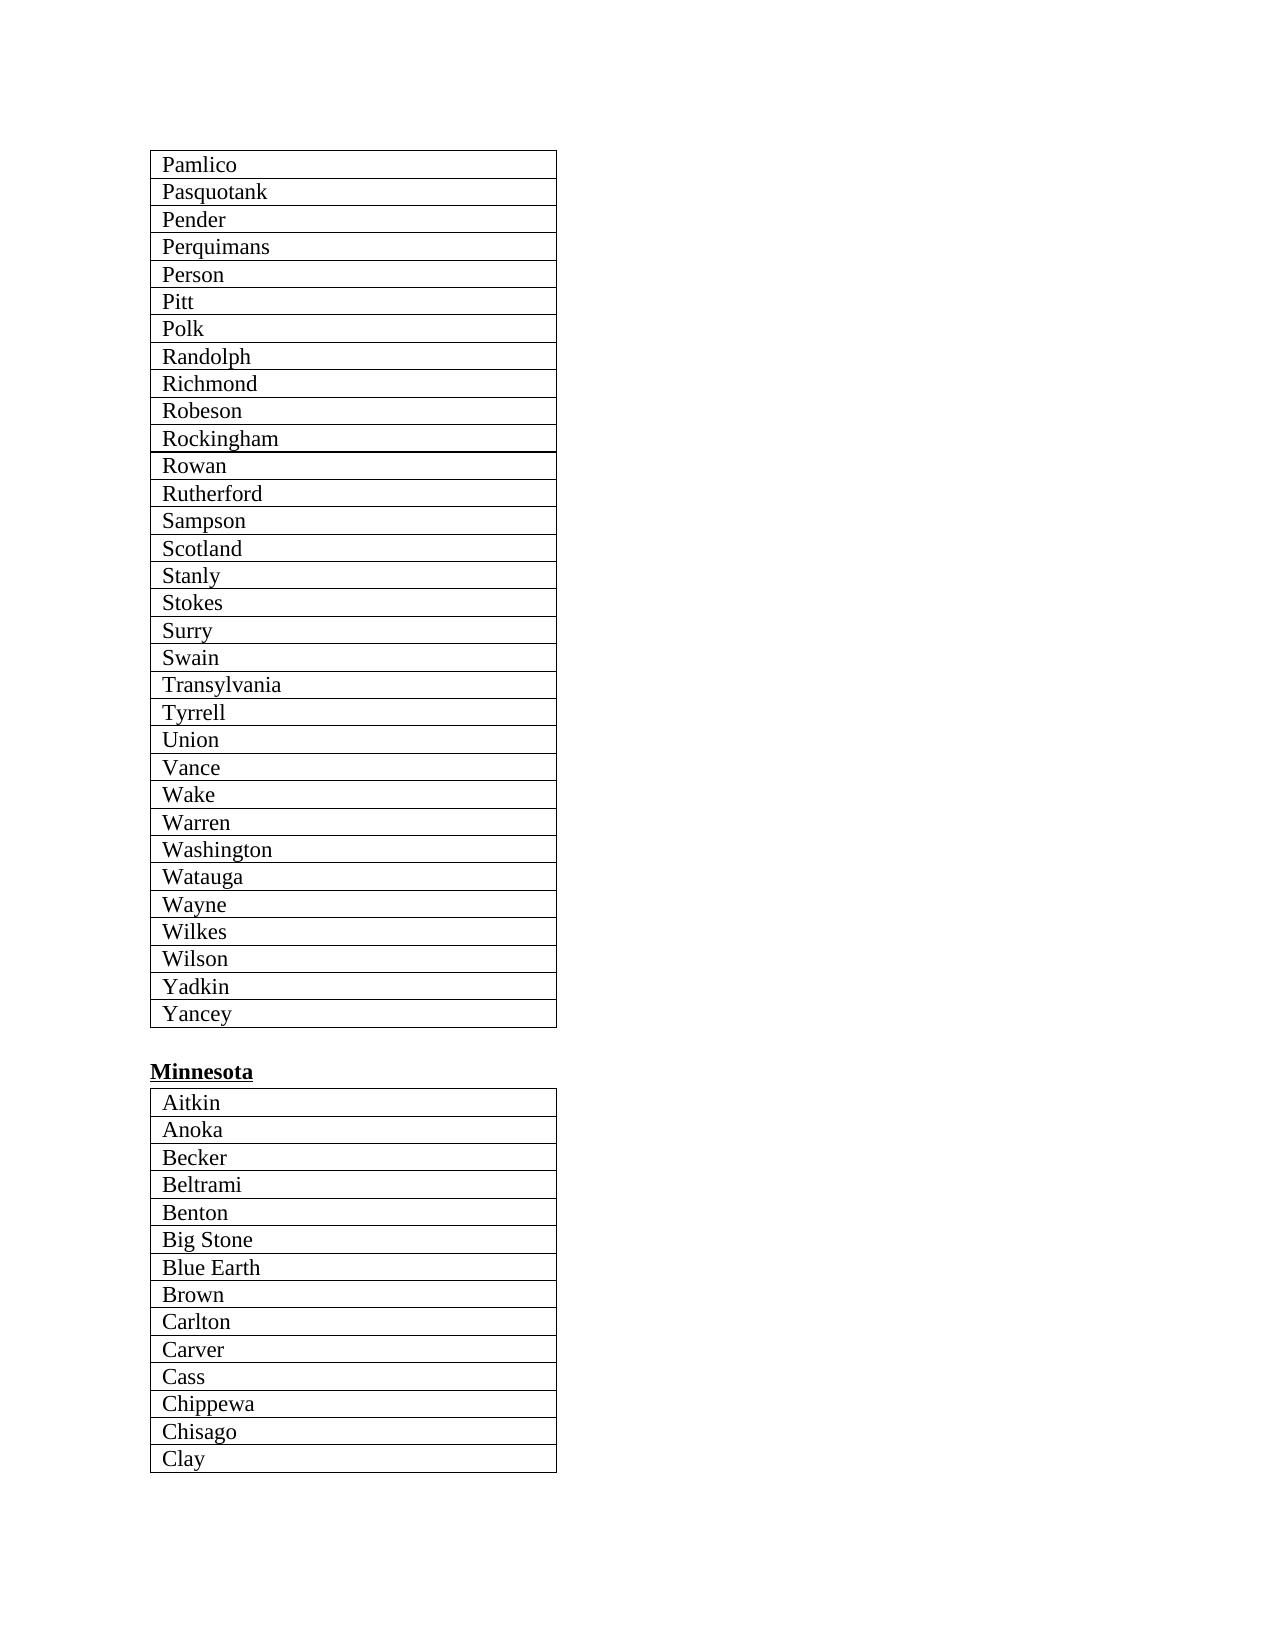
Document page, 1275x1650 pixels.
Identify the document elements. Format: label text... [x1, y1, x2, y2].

table_cell Chisago [151, 1418, 556, 1444]
table_cell Yadkin [151, 973, 556, 999]
table_cell Becker [151, 1144, 556, 1170]
table_cell Person [151, 261, 556, 287]
table_cell Cass [151, 1363, 556, 1389]
table_cell Randolph [151, 343, 556, 369]
table_cell Watauga [151, 863, 556, 890]
table_cell Rockingham [151, 425, 556, 451]
table_cell Transylvania [151, 672, 556, 698]
table_cell Clay [151, 1445, 556, 1472]
table_cell Washington [151, 836, 556, 862]
table_cell Wayne [151, 891, 556, 917]
table_cell Tyrrell [151, 699, 556, 725]
table_cell Wilson [151, 946, 556, 972]
table_cell Surry [151, 617, 556, 643]
table_cell Polk [151, 315, 556, 342]
table_cell Vance [151, 754, 556, 780]
table_cell Benton [151, 1199, 556, 1225]
table_cell Yancey [151, 1000, 556, 1027]
table_cell Rutherford [151, 480, 556, 506]
table_cell Big Stone [151, 1226, 556, 1252]
table_cell Stanly [151, 562, 556, 588]
table_cell Warren [151, 809, 556, 835]
table_cell Sampson [151, 507, 556, 533]
table_cell Blue Earth [151, 1254, 556, 1280]
table_cell Pasquotank [151, 179, 556, 205]
table_cell Stokes [151, 589, 556, 616]
table_cell Wake [151, 781, 556, 807]
table_cell Union [151, 726, 556, 753]
table_cell Brown [151, 1281, 556, 1307]
table_header Aitkin [151, 1089, 556, 1116]
table_cell Perquimans [151, 233, 556, 259]
table_cell Pitt [151, 288, 556, 314]
table_cell Robeson [151, 398, 556, 424]
table_cell Richmond [151, 370, 556, 397]
table_cell Pamlico [151, 151, 556, 177]
text Minnesota [150, 1058, 1125, 1084]
table_cell Carver [151, 1336, 556, 1362]
table_cell Beltrami [151, 1171, 556, 1198]
table_cell Rowan [151, 453, 556, 479]
table_cell Anoka [151, 1117, 556, 1143]
table_cell Carlton [151, 1308, 556, 1335]
table_cell Scotland [151, 535, 556, 561]
table_cell Swain [151, 644, 556, 671]
table_cell Chippewa [151, 1391, 556, 1417]
table_cell Wilkes [151, 918, 556, 944]
table_cell Pender [151, 206, 556, 232]
